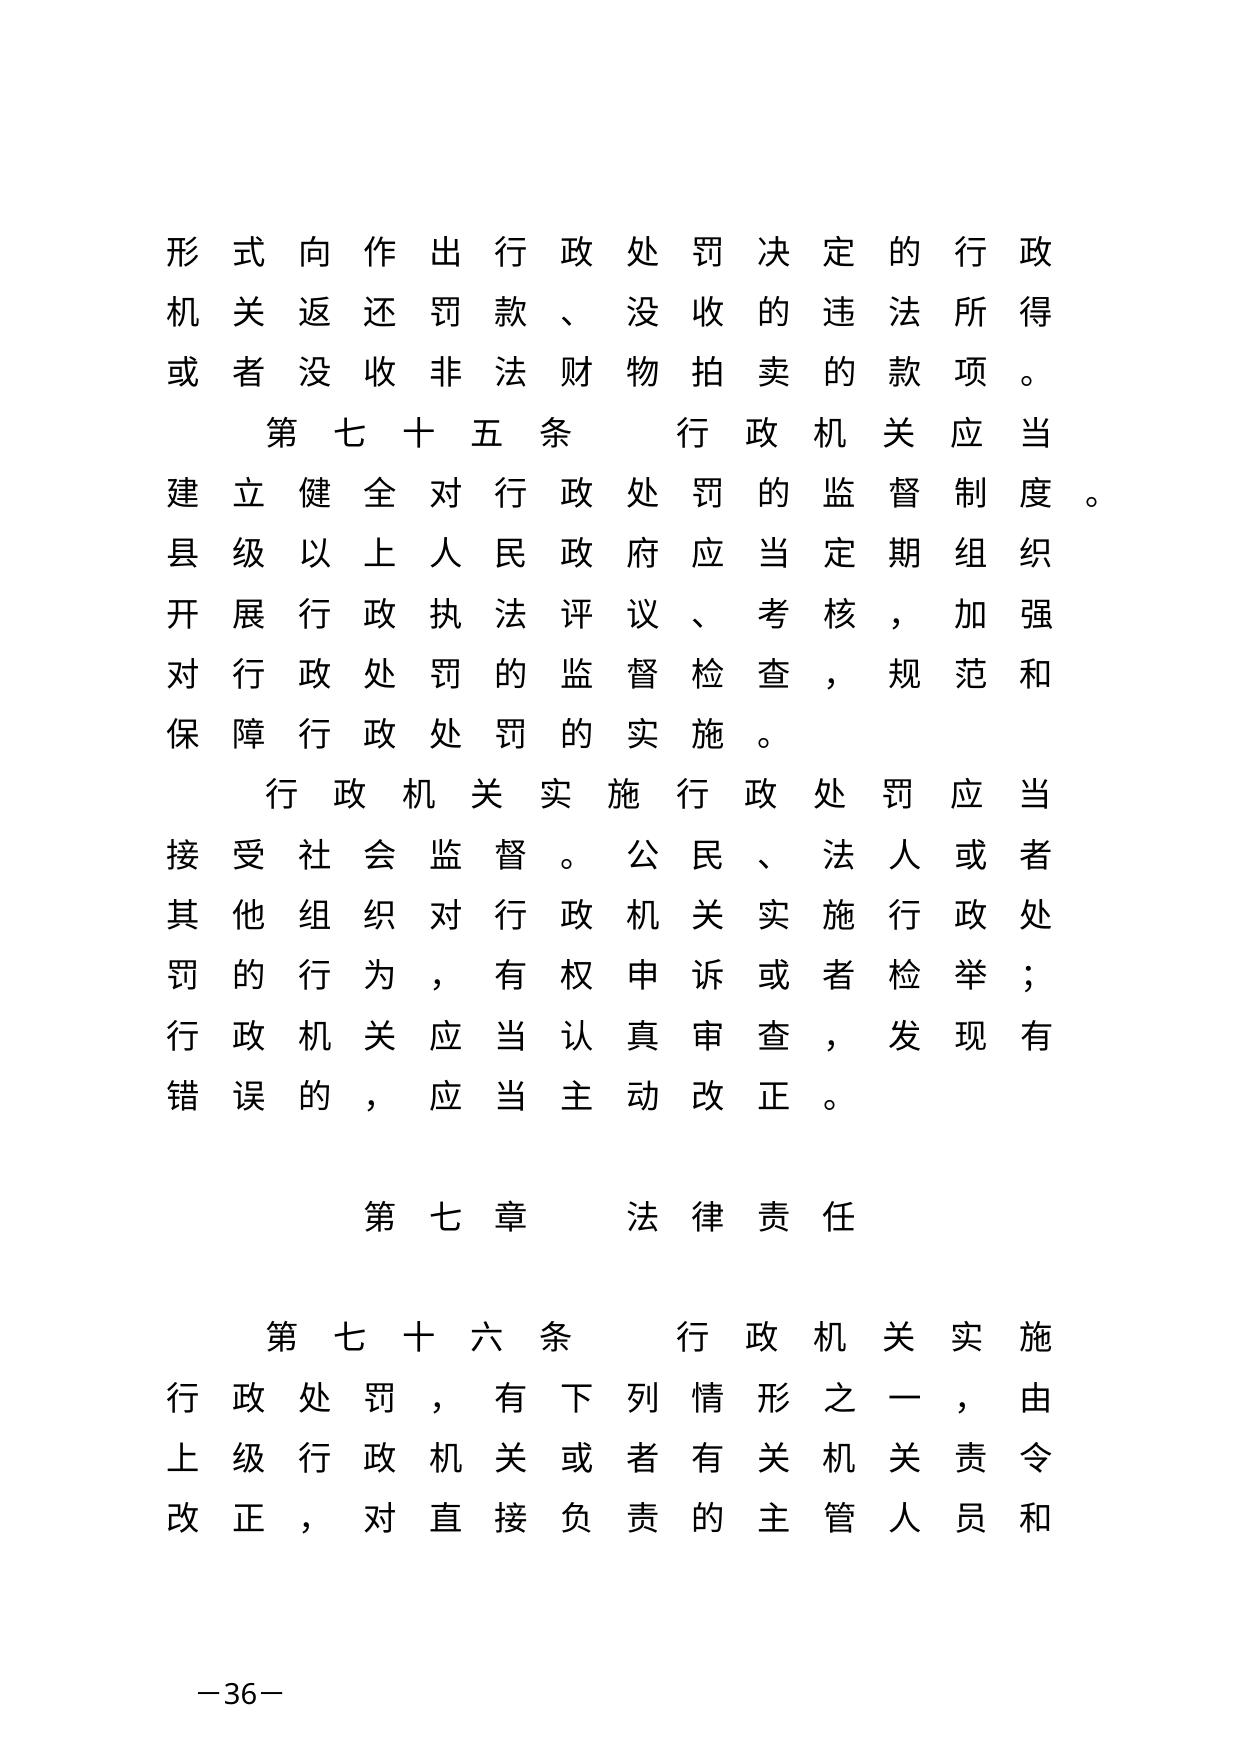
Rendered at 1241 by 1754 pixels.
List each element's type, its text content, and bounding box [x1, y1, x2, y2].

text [167, 1305, 1085, 1546]
text 第七十五条 行政机关应当建立健全对行政处罚的监督制度。县级以上人民政府应当定期组织开展行政执法评议、考核，加强对行政处罚的监督检查，规范和保障行政处罚的实施。 [167, 400, 1085, 762]
text 第七章 法律责任 [167, 1184, 1085, 1245]
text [167, 219, 1085, 400]
text 行政机关实施行政处罚应当接受社会监督。公民、法人或者其他组织对行政机关实施行政处罚的行为，有权申诉或者检举；行政机关应当认真审查，发现有错误的，应当主动改正。 [167, 762, 1085, 1124]
